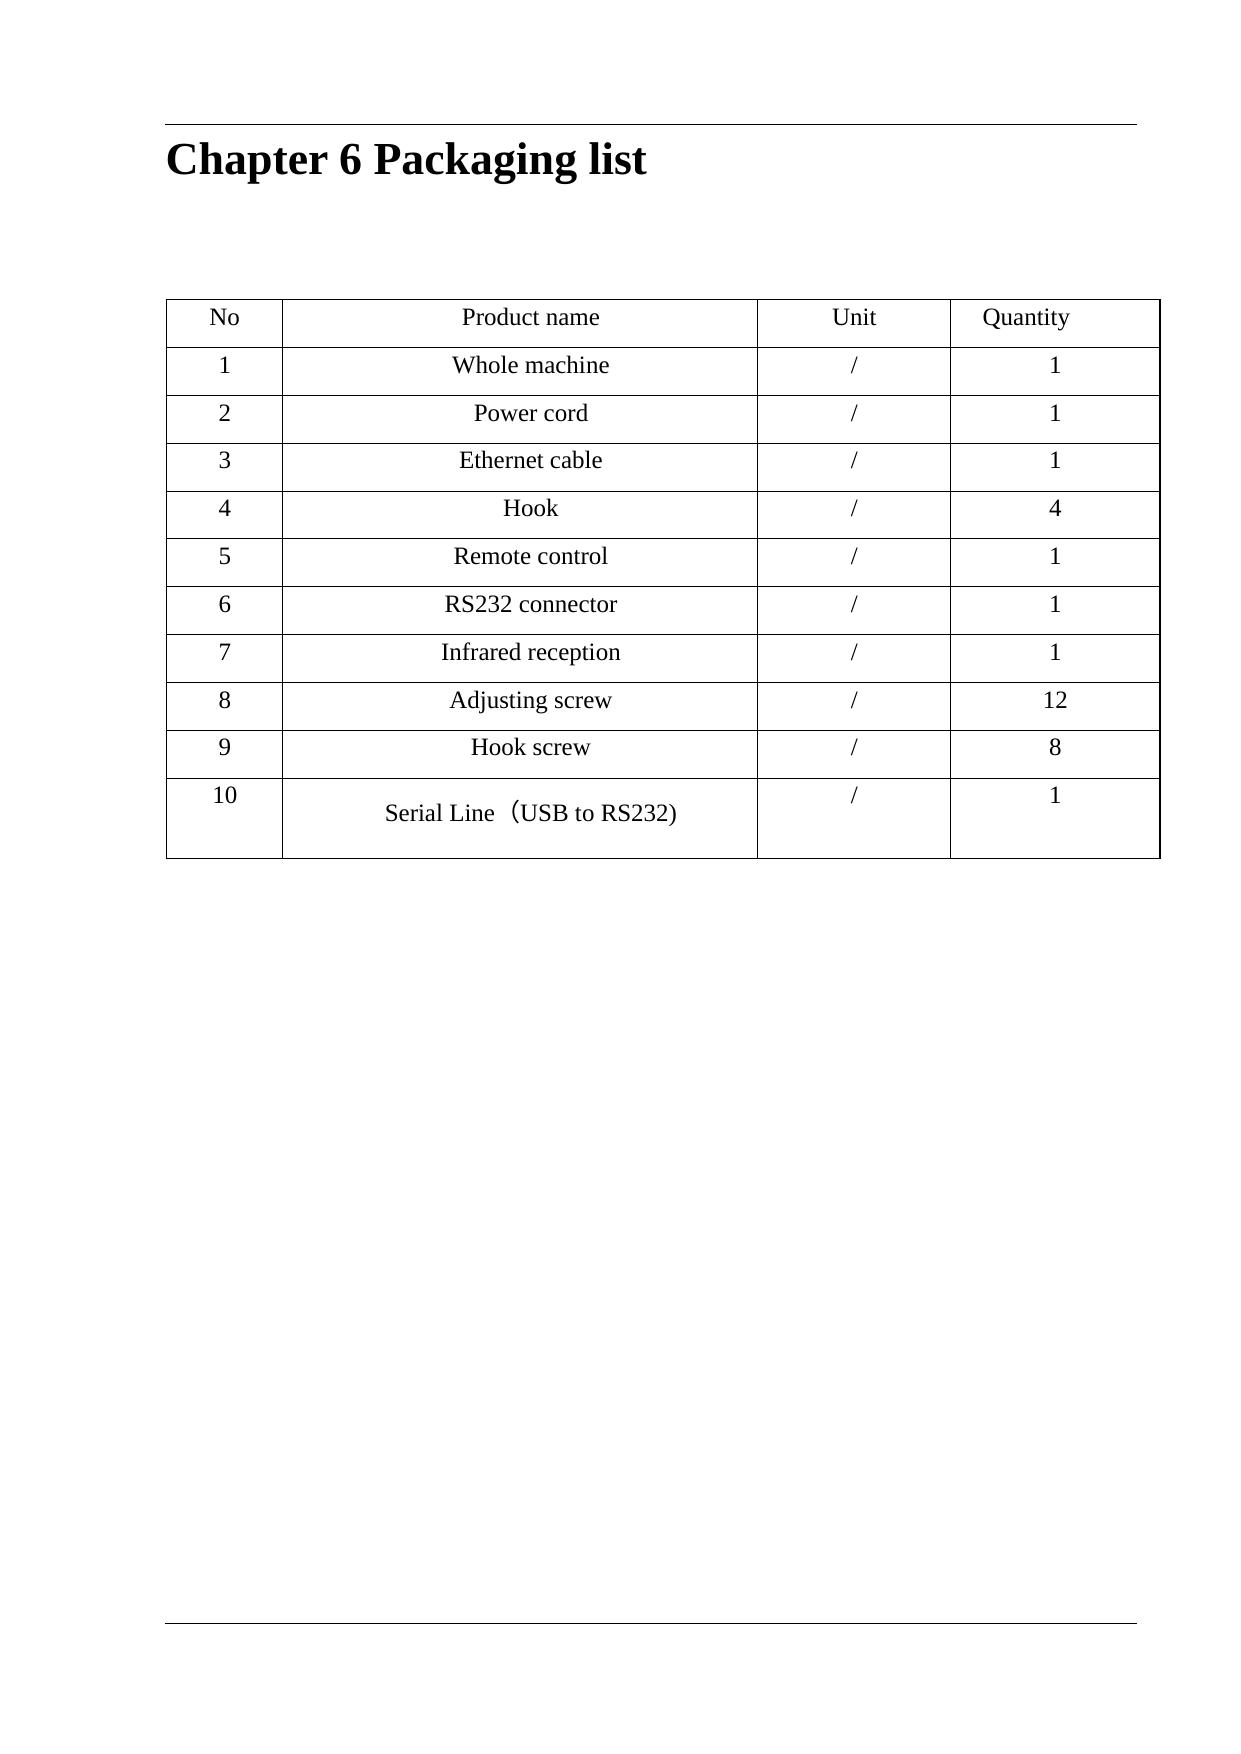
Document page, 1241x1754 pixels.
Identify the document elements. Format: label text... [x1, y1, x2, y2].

table_cell 10 [167, 779, 282, 858]
table_cell Power cord [283, 396, 757, 443]
table_cell Whole machine [283, 348, 757, 395]
table_cell / [758, 779, 950, 858]
table_cell 7 [167, 635, 282, 682]
table_cell / [758, 492, 950, 538]
table_cell 4 [167, 492, 282, 538]
table_cell 5 [167, 539, 282, 586]
table_cell 1 [167, 348, 282, 395]
table_cell / [758, 587, 950, 634]
table_cell / [758, 731, 950, 777]
table_cell Infrared reception [283, 635, 757, 682]
table_header Product name [283, 300, 757, 347]
table_cell RS232 connector [283, 587, 757, 634]
table_cell / [758, 396, 950, 443]
table_cell Hook screw [283, 731, 757, 777]
table_cell 8 [951, 731, 1159, 777]
table_cell 9 [167, 731, 282, 777]
table_cell Remote control [283, 539, 757, 586]
table_cell 8 [167, 683, 282, 729]
table_cell 1 [951, 779, 1159, 858]
table_cell 1 [951, 587, 1159, 634]
table_cell 1 [951, 539, 1159, 586]
table_cell 12 [951, 683, 1159, 729]
table_header Quantity [951, 300, 1159, 347]
table_cell Serial Line（USB to RS232) [283, 779, 757, 858]
table_header Unit [758, 300, 950, 347]
table_cell Hook [283, 492, 757, 538]
table_cell / [758, 683, 950, 729]
table_cell Adjusting screw [283, 683, 757, 729]
table_cell 6 [167, 587, 282, 634]
table_cell / [758, 444, 950, 491]
subtitle Chapter 6 Packaging list [165, 126, 1137, 191]
table_cell 2 [167, 396, 282, 443]
table_cell 1 [951, 396, 1159, 443]
table_cell / [758, 635, 950, 682]
table_cell 1 [951, 444, 1159, 491]
table_cell Ethernet cable [283, 444, 757, 491]
table_cell / [758, 539, 950, 586]
table_cell 3 [167, 444, 282, 491]
table_cell 4 [951, 492, 1159, 538]
table_cell 1 [951, 348, 1159, 395]
table_header No [167, 300, 282, 347]
table_cell / [758, 348, 950, 395]
table_cell 1 [951, 635, 1159, 682]
